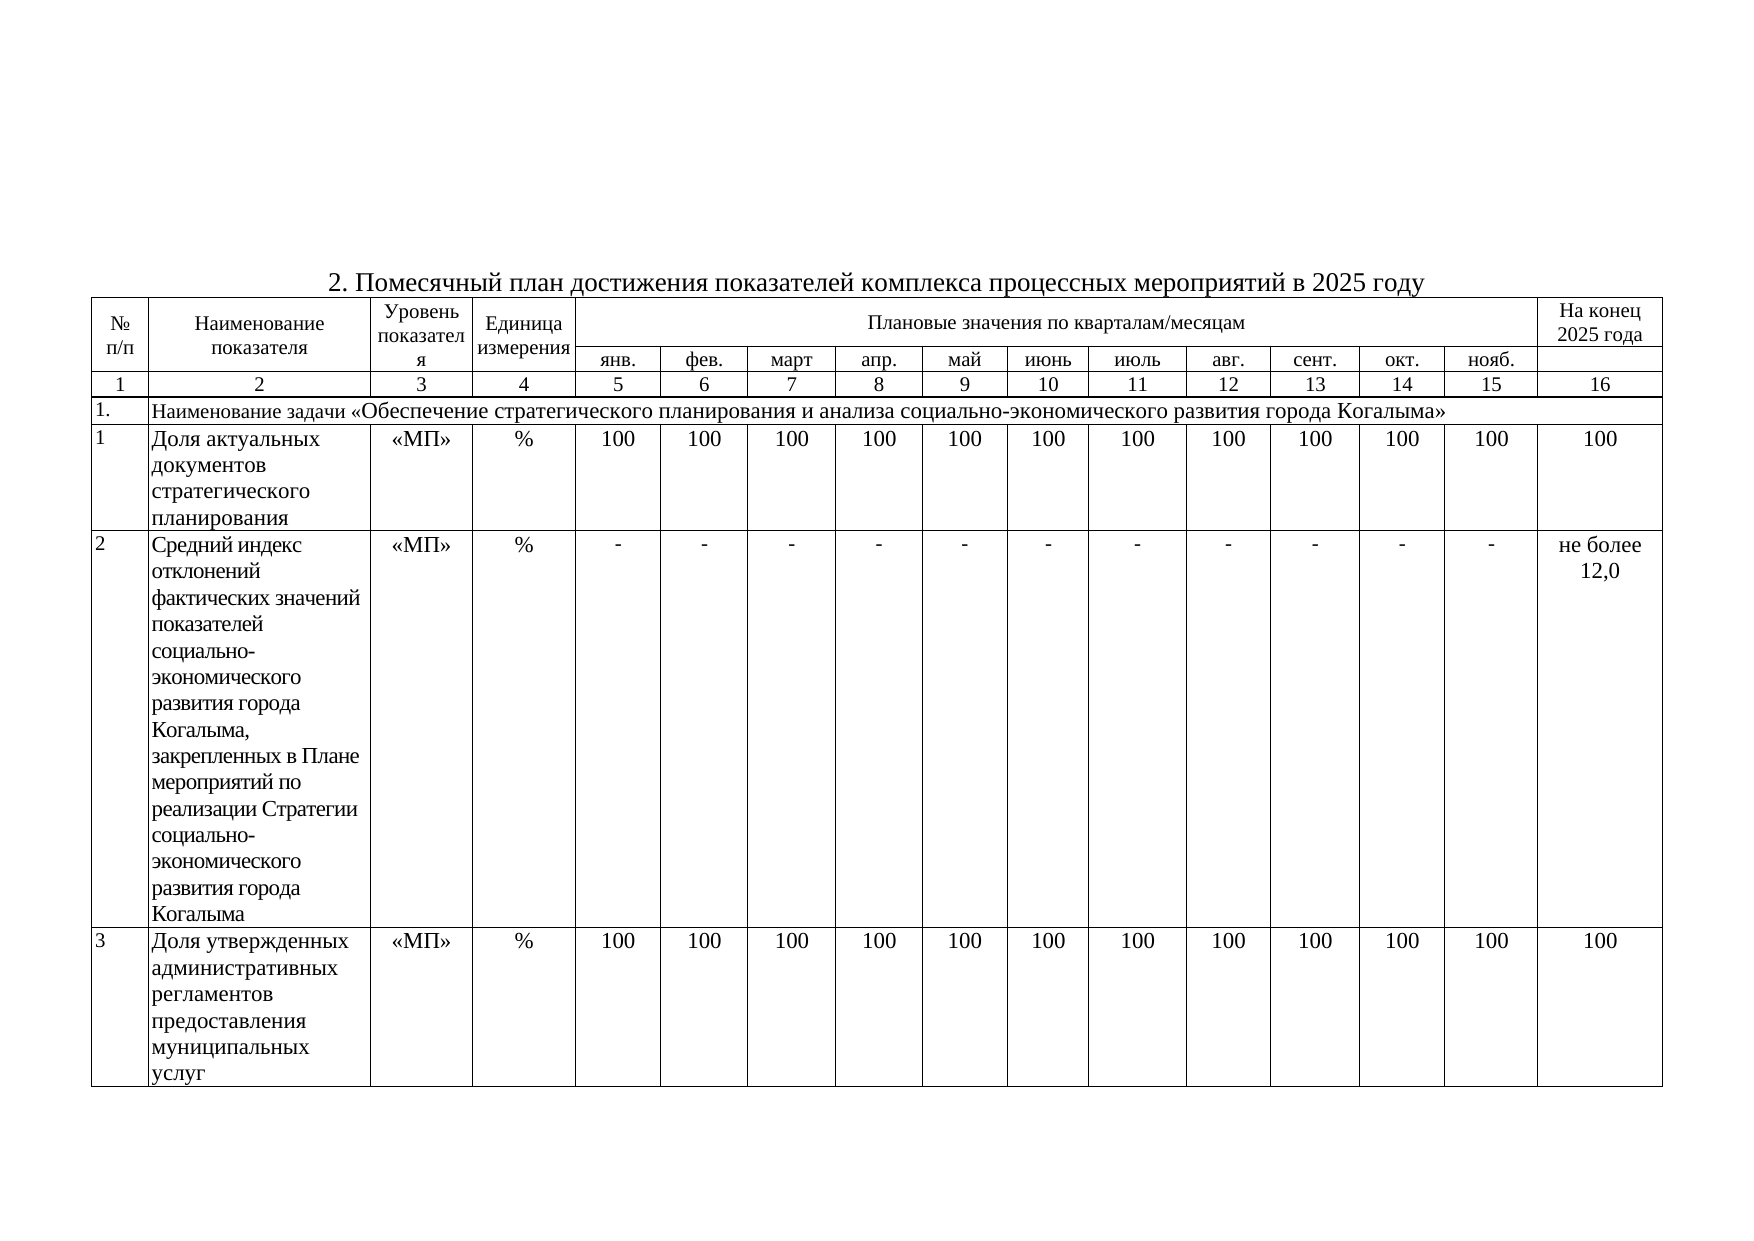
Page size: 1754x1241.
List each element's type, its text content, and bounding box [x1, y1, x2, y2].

table_cell 16 [1538, 372, 1662, 396]
table_cell 2 [149, 372, 370, 396]
table_cell - [748, 531, 835, 927]
table_cell - [1271, 531, 1359, 927]
table_cell 100 [748, 928, 835, 1086]
table_cell 13 [1271, 372, 1359, 396]
table_cell 100 [923, 425, 1007, 530]
table_cell Доля актуальных документов стратегического планирования [149, 425, 370, 530]
table_cell 3 [92, 928, 148, 1086]
table_cell 100 [1187, 928, 1270, 1086]
table_cell 5 [576, 372, 660, 396]
table_cell % [473, 425, 575, 530]
table_cell фев. [661, 347, 747, 371]
table_cell 4 [473, 372, 575, 396]
table_cell «МП» [371, 425, 472, 530]
table_cell 100 [1360, 425, 1444, 530]
table_header № п/п [92, 298, 148, 371]
table_cell июнь [1008, 347, 1088, 371]
table_cell - [661, 531, 747, 927]
table_cell не более 12,0 [1538, 531, 1662, 927]
table_cell май [923, 347, 1007, 371]
table_cell 2 [92, 531, 148, 927]
table_cell 100 [1271, 425, 1359, 530]
table_header Единица измерения [473, 298, 575, 371]
text 2. Помесячный план достижения показателей комплекса процессных мероприятий в 2025 году [59, 266, 1695, 297]
table_cell - [923, 531, 1007, 927]
table_cell % [473, 928, 575, 1086]
table_cell 100 [836, 928, 922, 1086]
table_cell нояб. [1445, 347, 1537, 371]
table_cell 100 [1008, 928, 1088, 1086]
table_cell 14 [1360, 372, 1444, 396]
table_cell 100 [923, 928, 1007, 1086]
table_cell сент. [1271, 347, 1359, 371]
table_header Уровень показателя [371, 298, 472, 371]
table_cell 8 [836, 372, 922, 396]
table_cell 11 [1089, 372, 1186, 396]
table_cell март [748, 347, 835, 371]
table_header На конец 2025 года [1538, 298, 1662, 346]
table_cell - [576, 531, 660, 927]
table_cell 100 [1538, 425, 1662, 530]
table_cell 100 [661, 425, 747, 530]
table_cell 100 [836, 425, 922, 530]
table_cell 100 [576, 928, 660, 1086]
table_cell 6 [661, 372, 747, 396]
table_cell 10 [1008, 372, 1088, 396]
table_cell янв. [576, 347, 660, 371]
table_cell 100 [1445, 928, 1537, 1086]
table_cell - [1445, 531, 1537, 927]
table_cell «МП» [371, 928, 472, 1086]
table_cell авг. [1187, 347, 1270, 371]
table_cell Доля утвержденных административных регламентов предоставления муниципальных услуг [149, 928, 370, 1086]
table_header Наименование показателя [149, 298, 370, 371]
table_cell 100 [661, 928, 747, 1086]
table_cell [1538, 347, 1662, 371]
table_cell «МП» [371, 531, 472, 927]
table_cell - [1008, 531, 1088, 927]
table_cell апр. [836, 347, 922, 371]
table_cell 100 [1187, 425, 1270, 530]
table_cell 1 [92, 425, 148, 530]
table_cell июль [1089, 347, 1186, 371]
table_cell 12 [1187, 372, 1270, 396]
table_cell 15 [1445, 372, 1537, 396]
table_cell 100 [1445, 425, 1537, 530]
table_cell 100 [1089, 928, 1186, 1086]
table_cell Средний индекс отклонений фактических значений показателей социально-экономического развития города Когалыма, закрепленных в Плане мероприятий по реализации Стратегии социально-экономического развития города Когалыма [149, 531, 370, 927]
table_cell 7 [748, 372, 835, 396]
table_cell - [836, 531, 922, 927]
table_cell 1 [92, 372, 148, 396]
table_cell 100 [1089, 425, 1186, 530]
table_cell - [1089, 531, 1186, 927]
table_cell 100 [576, 425, 660, 530]
table_cell - [1187, 531, 1270, 927]
table_cell 100 [1008, 425, 1088, 530]
table_cell 100 [1360, 928, 1444, 1086]
table_cell 100 [1538, 928, 1662, 1086]
table_cell 1. [92, 398, 148, 424]
table_cell - [1360, 531, 1444, 927]
table_cell окт. [1360, 347, 1444, 371]
table_cell 9 [923, 372, 1007, 396]
table_cell 100 [1271, 928, 1359, 1086]
table_cell 3 [371, 372, 472, 396]
table_cell Наименование задачи «Обеспечение стратегического планирования и анализа социально-экономического развития города Когалыма» [149, 398, 1662, 424]
table_cell % [473, 531, 575, 927]
table_cell 100 [748, 425, 835, 530]
table_header Плановые значения по кварталам/месяцам [576, 298, 1537, 346]
